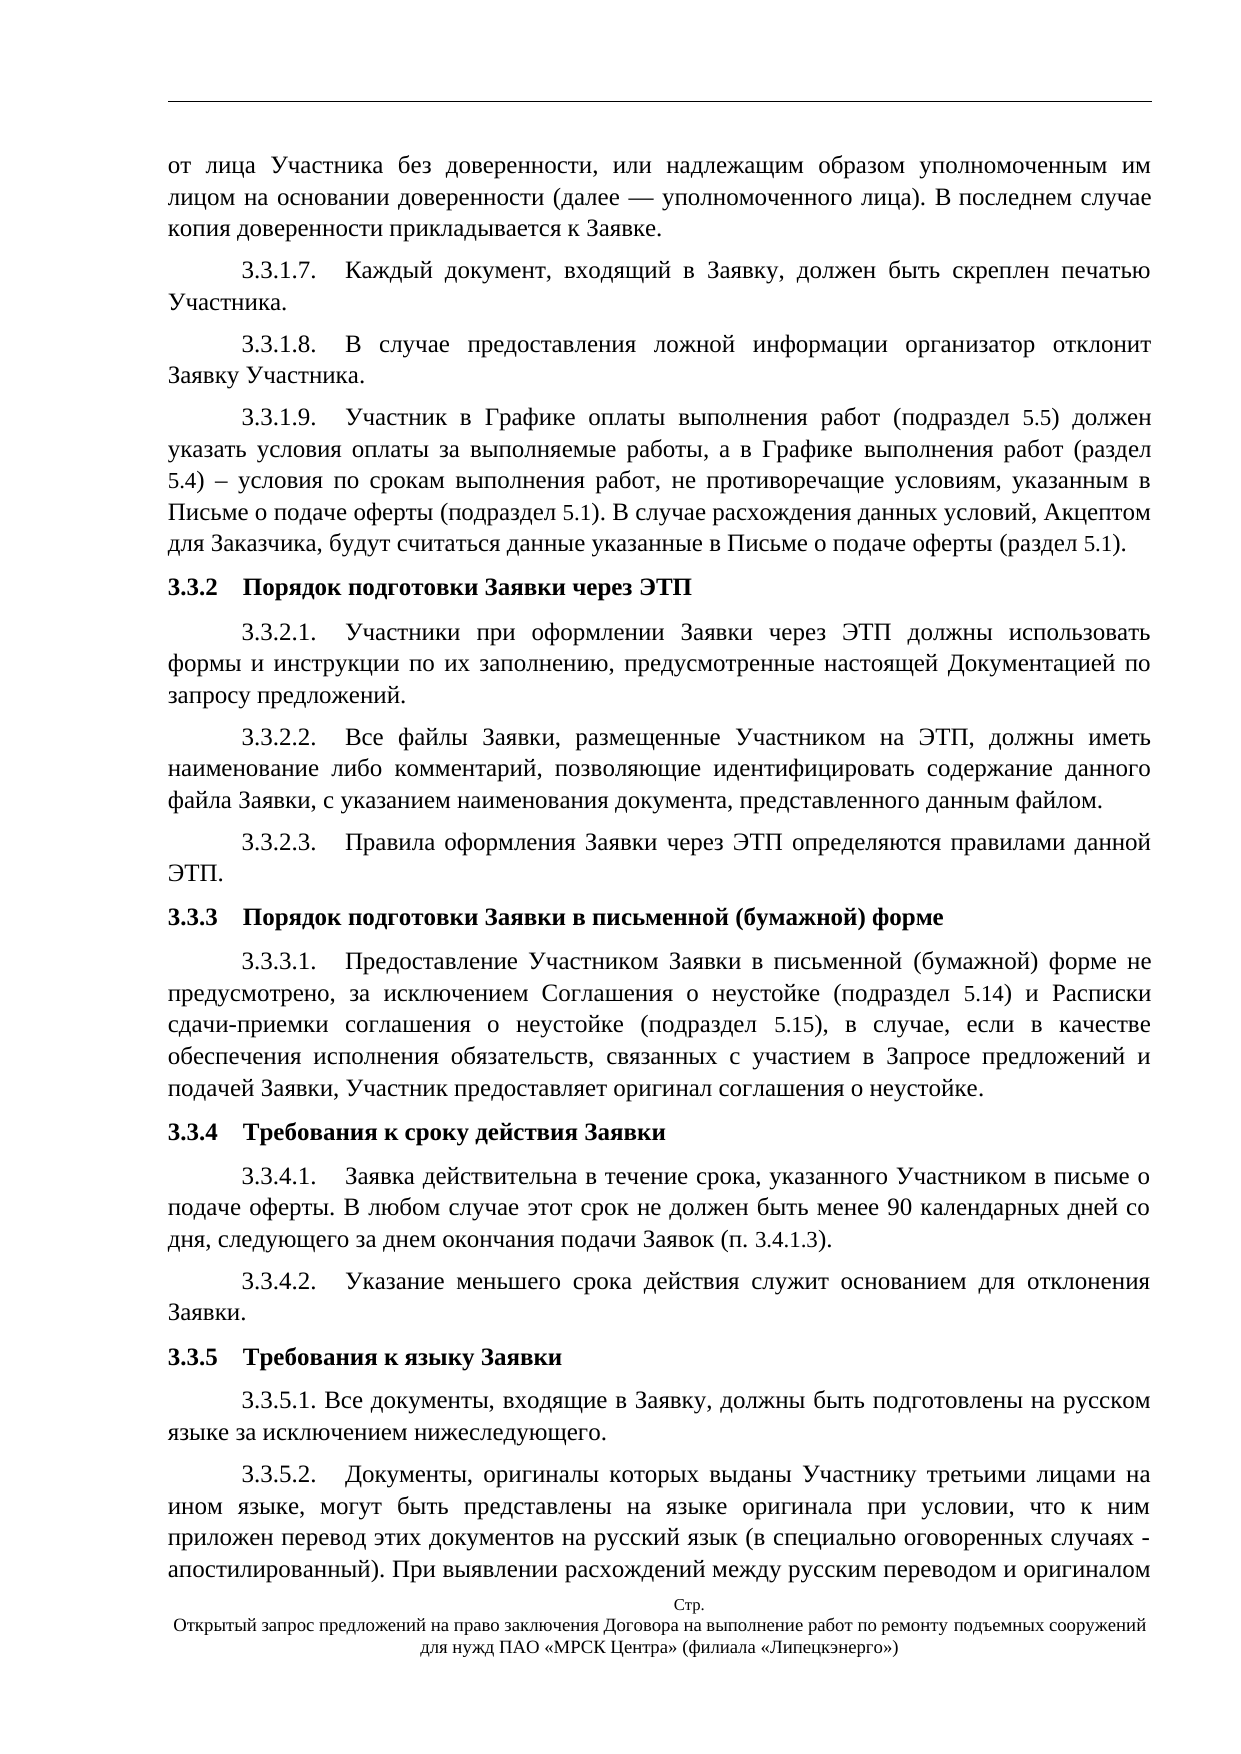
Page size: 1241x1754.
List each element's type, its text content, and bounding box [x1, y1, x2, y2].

subtitle Требования к языку Заявки [168, 1342, 1152, 1370]
list Участник в Графике оплаты выполнения работ (подраздел 5.5) должен указать условия оплаты за выполняемые работы, а в Графике выполнения работ (раздел 5.4) – условия по срокам выполнения работ, не противоречащие условиям, указанным в Письме о подаче оферты (подраздел 5.1). В случае расхождения данных условий, Акцептом для Заказчика, будут считаться данные указанные в Письме о подаче оферты (раздел 5.1). [168, 402, 1152, 557]
list Заявка действительна в течение срока, указанного Участником в письме о подаче оферты. В любом случае этот срок не должен быть менее 90 календарных дней со дня, следующего за днем окончания подачи Заявок (п. 3.4.1.3). [168, 1161, 1151, 1253]
text 3.3.5.1. Все документы, входящие в Заявку, должны быть подготовлены на русском языке за исключением нижеследующего. [168, 1386, 1152, 1446]
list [168, 150, 1152, 242]
list Правила оформления Заявки через ЭТП определяются правилами данной ЭТП. [168, 827, 1152, 887]
list Указание меньшего срока действия служит основанием для отклонения Заявки. [168, 1266, 1151, 1326]
list Предоставление Участником Заявки в письменной (бумажной) форме не предусмотрено, за исключением Соглашения о неустойке (подраздел 5.14) и Расписки сдачи-приемки соглашения о неустойке (подраздел 5.15), в случае, если в качестве обеспечения исполнения обязательств, связанных с участием в Запросе предложений и подачей Заявки, Участник предоставляет оригинал соглашения о неустойке. [168, 946, 1152, 1101]
subtitle Порядок подготовки Заявки в письменной (бумажной) форме [168, 902, 1152, 931]
subtitle Порядок подготовки Заявки через ЭТП [168, 572, 1152, 601]
list В случае предоставления ложной информации организатор отклонит Заявку Участника. [168, 329, 1152, 389]
subtitle Требования к сроку действия Заявки [168, 1117, 1152, 1146]
list Каждый документ, входящий в Заявку, должен быть скреплен печатью Участника. [168, 255, 1152, 315]
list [168, 1459, 1152, 1583]
list Все файлы Заявки, размещенные Участником на ЭТП, должны иметь наименование либо комментарий, позволяющие идентифицировать содержание данного файла Заявки, с указанием наименования документа, представленного данным файлом. [168, 722, 1152, 813]
list Участники при оформлении Заявки через ЭТП должны использовать формы и инструкции по их заполнению, предусмотренные настоящей Документацией по запросу предложений. [168, 617, 1152, 708]
